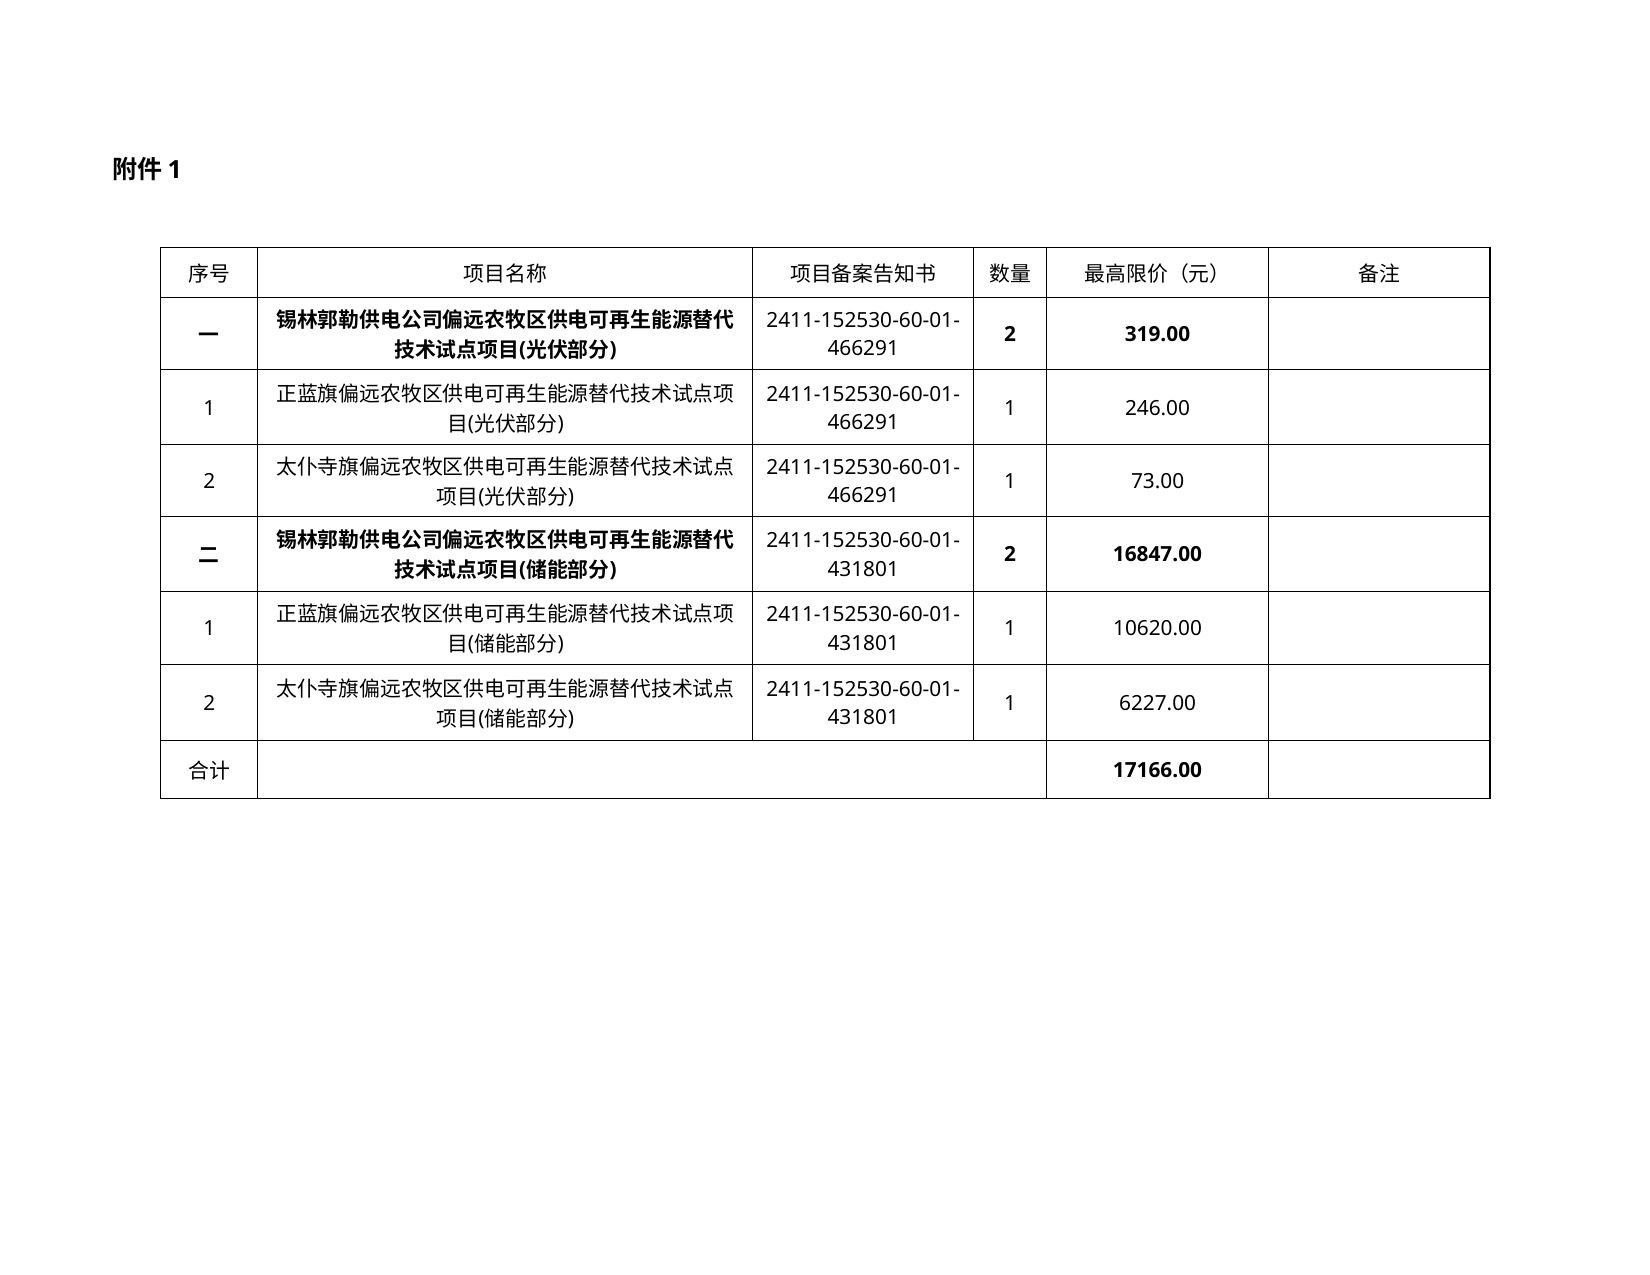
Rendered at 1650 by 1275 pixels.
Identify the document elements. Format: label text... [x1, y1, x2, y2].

table_header 项目名称 [258, 248, 752, 297]
table_header 备注 [1269, 248, 1489, 297]
table_cell 二 [161, 517, 257, 591]
table_cell 2411-152530-60-01-466291 [753, 445, 973, 516]
table_cell 16847.00 [1047, 517, 1268, 591]
table_header 最高限价（元） [1047, 248, 1268, 297]
text 附件1 [112, 150, 1537, 186]
table_cell 17166.00 [1047, 741, 1268, 798]
table_header 项目备案告知书 [753, 248, 973, 297]
table_cell [1269, 665, 1489, 740]
table_cell 太仆寺旗偏远农牧区供电可再生能源替代技术试点项目(储能部分) [258, 665, 752, 740]
table_cell 2 [974, 298, 1046, 369]
table_cell 1 [974, 445, 1046, 516]
table_cell 1 [974, 370, 1046, 444]
table_cell 锡林郭勒供电公司偏远农牧区供电可再生能源替代技术试点项目(储能部分) [258, 517, 752, 591]
table_cell 合计 [161, 741, 257, 798]
table_cell 1 [161, 370, 257, 444]
table_cell 正蓝旗偏远农牧区供电可再生能源替代技术试点项目(储能部分) [258, 592, 752, 663]
table_cell 2 [161, 445, 257, 516]
table_header 数量 [974, 248, 1046, 297]
table_cell 太仆寺旗偏远农牧区供电可再生能源替代技术试点项目(光伏部分) [258, 445, 752, 516]
table_cell 6227.00 [1047, 665, 1268, 740]
table_cell 锡林郭勒供电公司偏远农牧区供电可再生能源替代技术试点项目(光伏部分) [258, 298, 752, 369]
table_cell 246.00 [1047, 370, 1268, 444]
table_cell 正蓝旗偏远农牧区供电可再生能源替代技术试点项目(光伏部分) [258, 370, 752, 444]
table_cell 2 [974, 517, 1046, 591]
table_cell [1269, 445, 1489, 516]
table_cell 73.00 [1047, 445, 1268, 516]
table_cell 1 [161, 592, 257, 663]
table_cell [1269, 592, 1489, 663]
table_cell 1 [974, 665, 1046, 740]
table_cell [1269, 370, 1489, 444]
table_cell 2411-152530-60-01-431801 [753, 592, 973, 663]
table_cell [1269, 741, 1489, 798]
table_cell 一 [161, 298, 257, 369]
table_cell 2 [161, 665, 257, 740]
table_cell 319.00 [1047, 298, 1268, 369]
table_cell 2411-152530-60-01-431801 [753, 665, 973, 740]
table_cell [1269, 298, 1489, 369]
table_cell [1269, 517, 1489, 591]
table_cell 2411-152530-60-01-466291 [753, 370, 973, 444]
table_cell 2411-152530-60-01-431801 [753, 517, 973, 591]
table_cell 2411-152530-60-01-466291 [753, 298, 973, 369]
table_cell 1 [974, 592, 1046, 663]
table_cell 10620.00 [1047, 592, 1268, 663]
table_header 序号 [161, 248, 257, 297]
table_cell [258, 741, 1046, 798]
